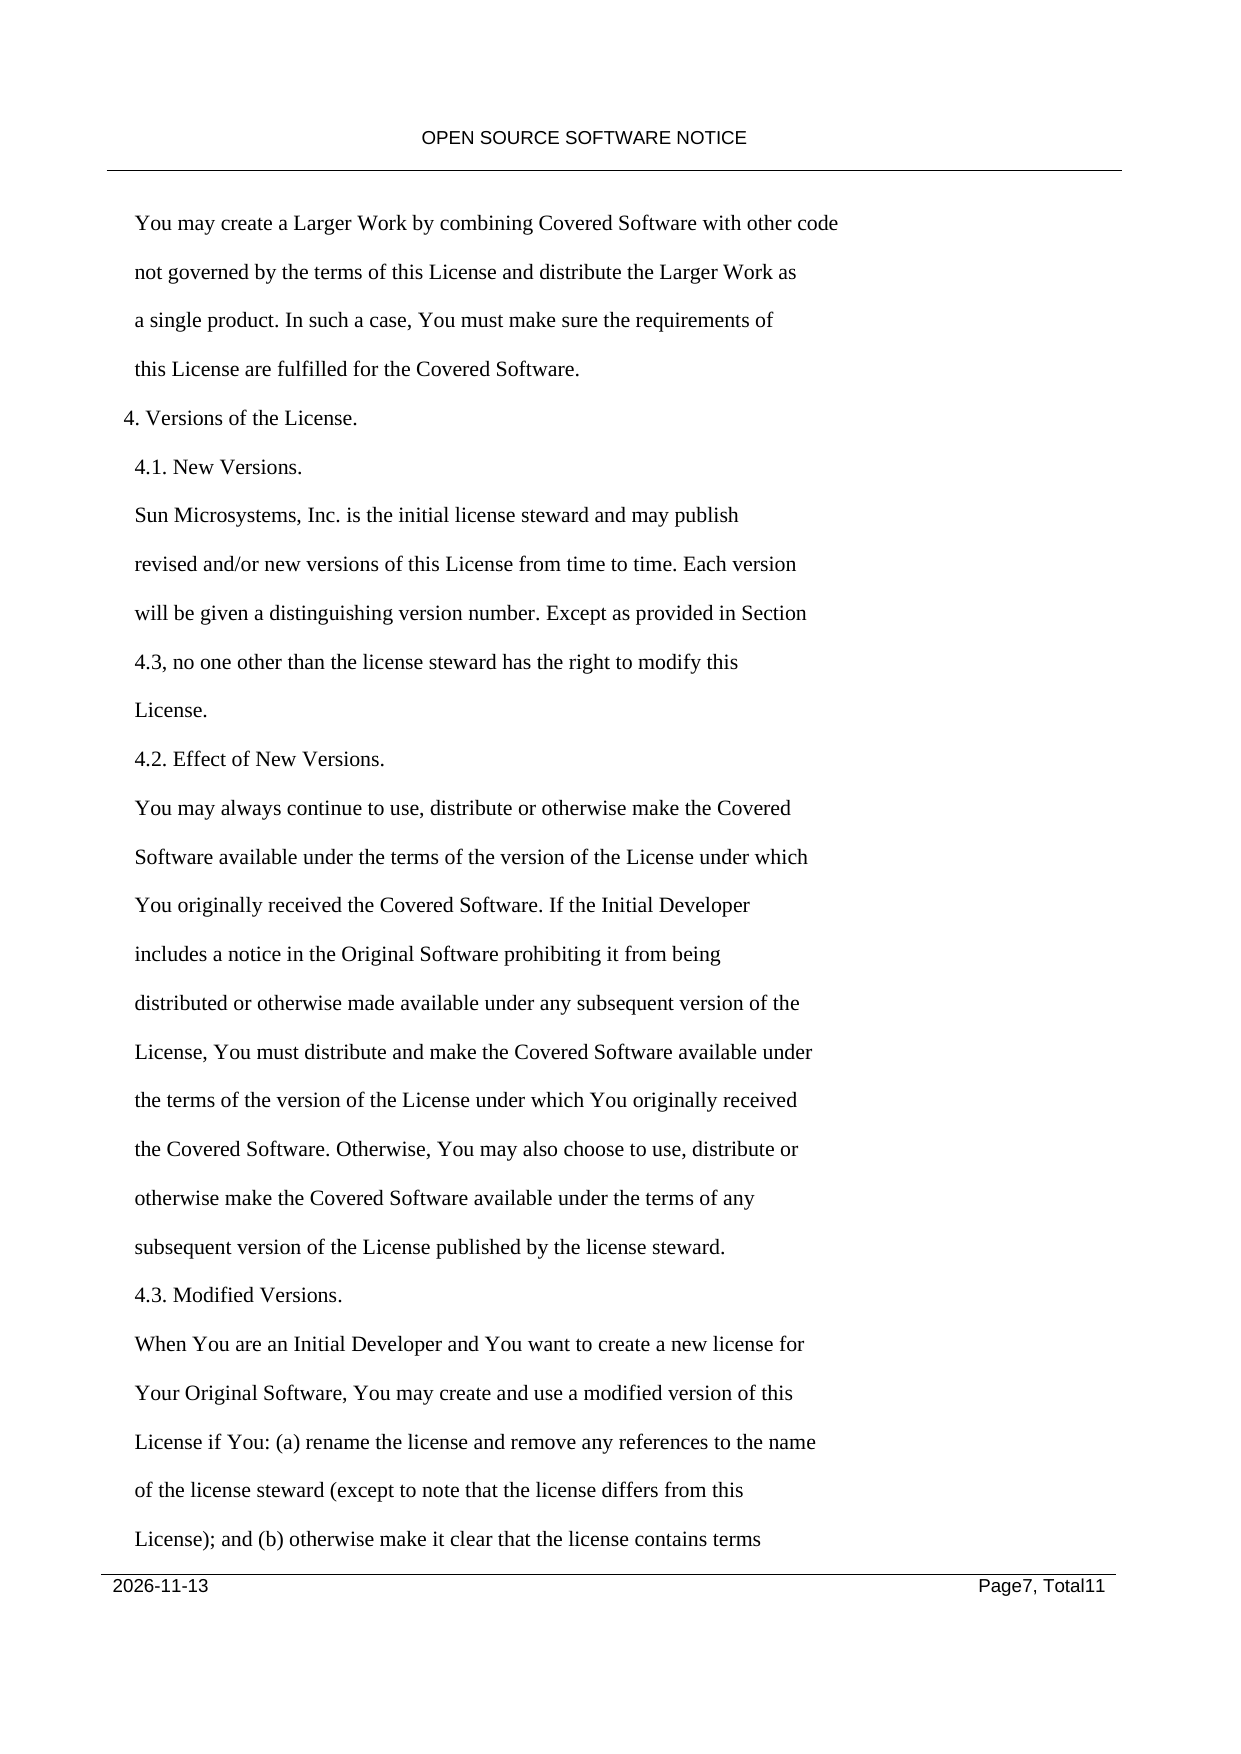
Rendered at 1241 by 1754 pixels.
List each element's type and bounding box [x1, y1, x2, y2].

text [112, 206, 1128, 1555]
